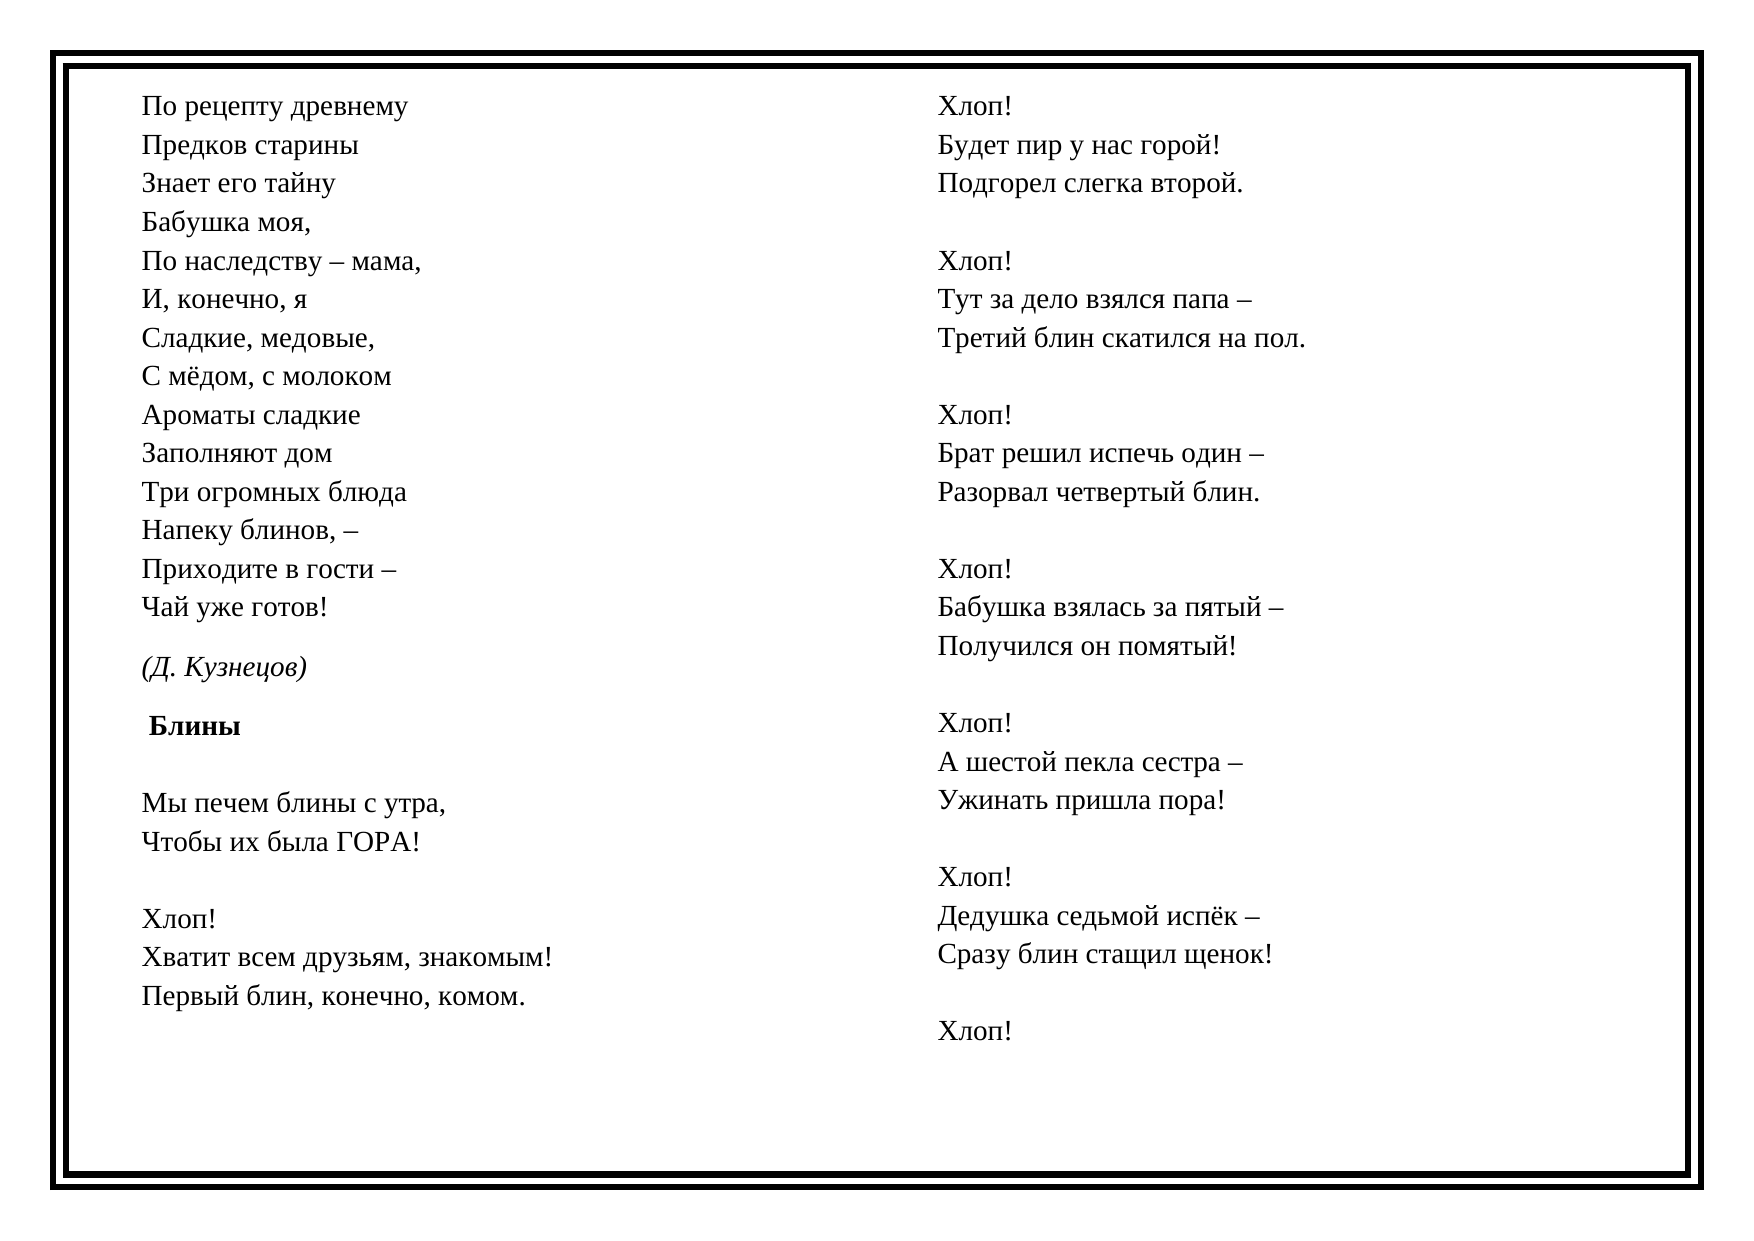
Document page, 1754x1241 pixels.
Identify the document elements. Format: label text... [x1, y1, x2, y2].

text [141, 708, 817, 1050]
text (Д. Кузнецов) [141, 649, 817, 682]
